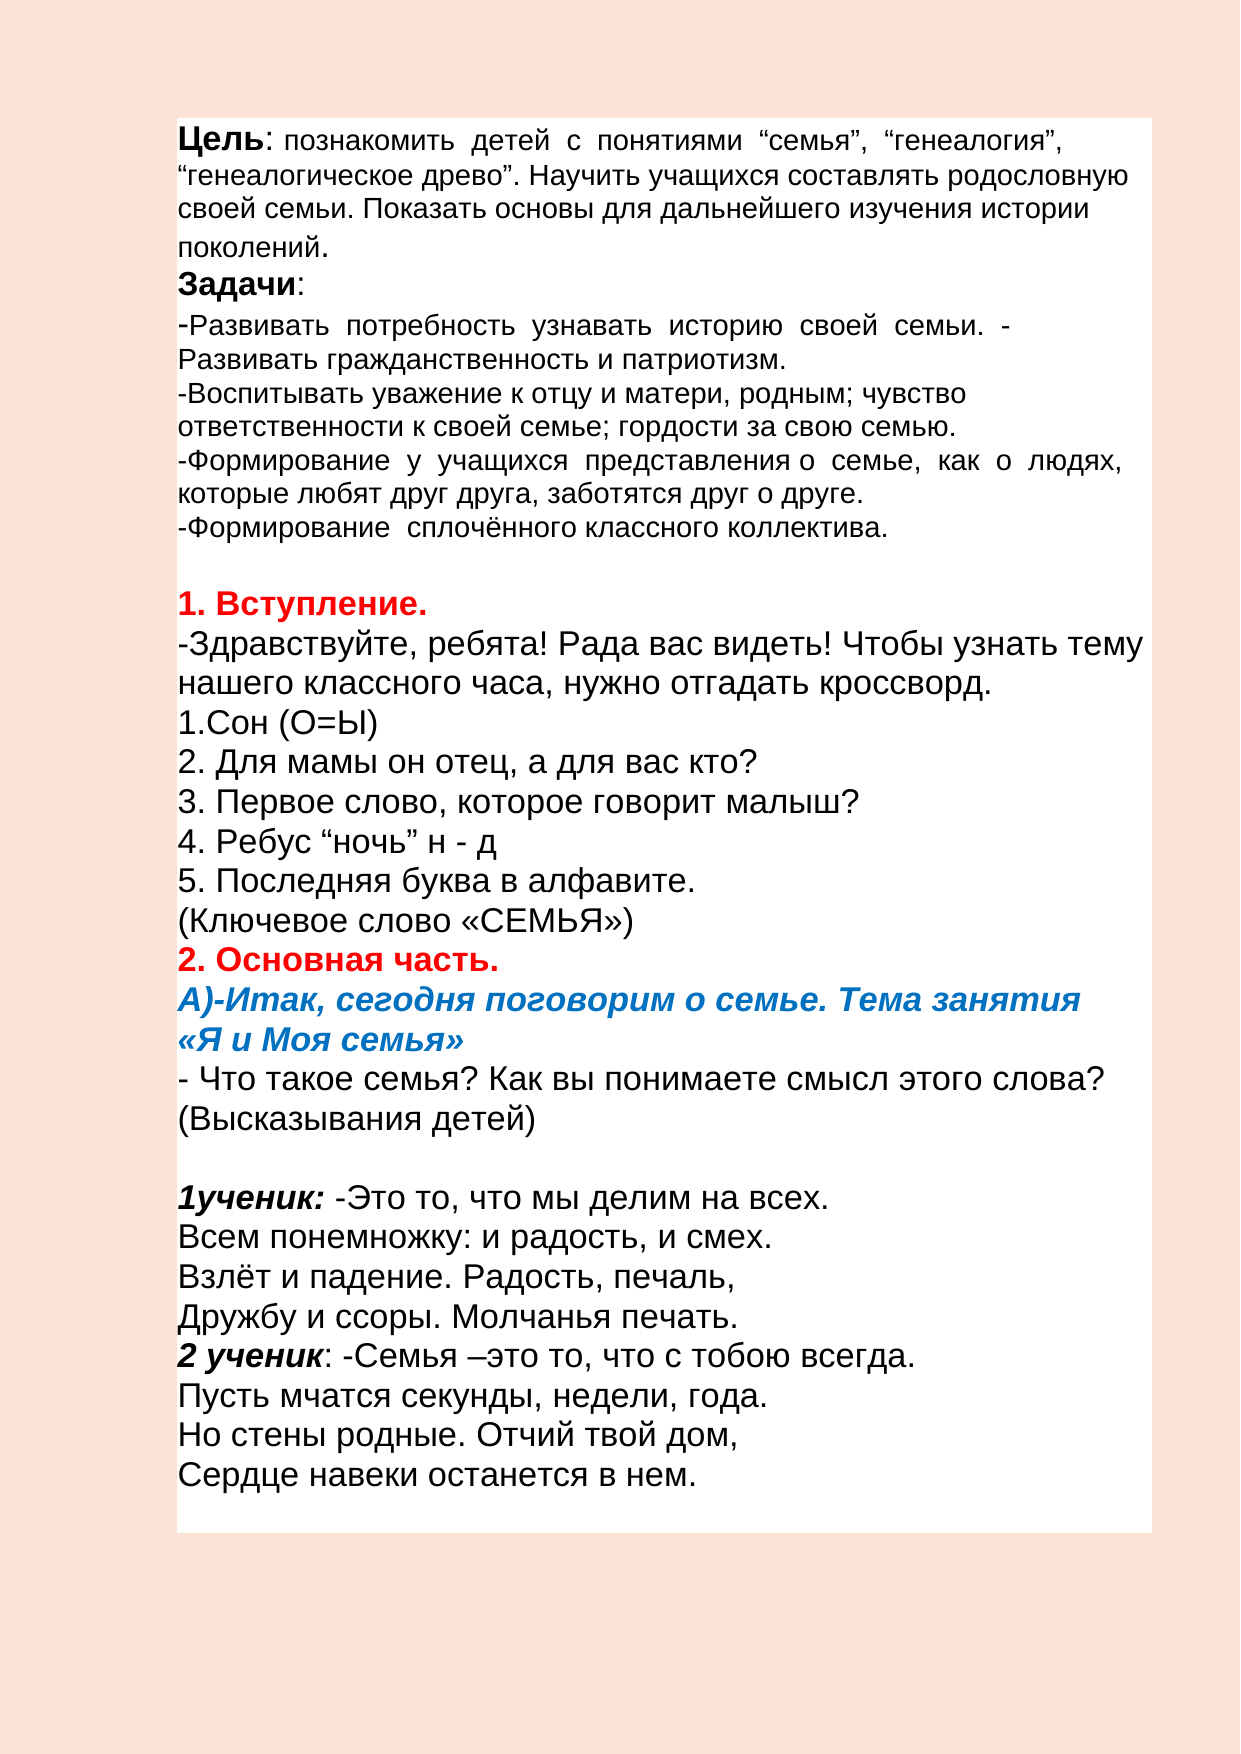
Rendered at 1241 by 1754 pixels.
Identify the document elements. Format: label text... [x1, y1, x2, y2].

text 3. Первое слово, которое говорит малыш? [177, 781, 1152, 821]
text - Что такое семья? Как вы понимаете смысл этого слова? [177, 1058, 1152, 1098]
text Взлёт и падение. Радость, печаль, [177, 1256, 1152, 1296]
text Дружбу и ссоры. Молчанья печать. [177, 1296, 1152, 1335]
text 2. Для мамы он отец, а для вас кто? [177, 742, 1152, 781]
text (Ключевое слово «СЕМЬЯ») [177, 900, 1152, 939]
text 4. Ребус “ночь” н - д [177, 821, 1152, 860]
text Пусть мчатся секунды, недели, года. [177, 1375, 1152, 1414]
text (Высказывания детей) [177, 1098, 1152, 1137]
text -Здравствуйте, ребята! Рада вас видеть! Чтобы узнать тему нашего классного часа, нужно отгадать кроссворд. [177, 623, 1152, 702]
text -Формирование у учащихся представления о семье, как о людях, которые любят друг друга, заботятся друг о друге. [177, 443, 1152, 510]
text «Я и Моя семья» [177, 1019, 1152, 1058]
text 1. Вступление. [177, 583, 1152, 623]
text 1.Сон (О=Ы) [177, 702, 1152, 742]
text Но стены родные. Отчий твой дом, [177, 1414, 1152, 1454]
text 1ученик: -Это то, что мы делим на всех. [177, 1177, 1152, 1217]
text Всем понемножку: и радость, и смех. [177, 1217, 1152, 1256]
text -Формирование сплочённого классного коллектива. [177, 510, 1152, 544]
text А)-Итак, сегодня поговорим о семье. Тема занятия [177, 979, 1152, 1019]
text 2. Основная часть. [177, 939, 1152, 979]
text -Развивать потребность узнавать историю своей семьи. -Развивать гражданственность и патриотизм. [177, 303, 1152, 376]
text 5. Последняя буква в алфавите. [177, 860, 1152, 900]
text Задачи: [177, 264, 1152, 303]
text Цель: познакомить детей с понятиями “семья”, “генеалогия”, “генеалогическое древо”. Научить учащихся составлять родословную своей семьи. Показать основы для дальнейшего изучения истории поколений. [177, 118, 1152, 264]
text 2 ученик: -Семья –это то, что с тобою всегда. [177, 1335, 1152, 1375]
text Сердце навеки останется в нем. [177, 1454, 1152, 1494]
text -Воспитывать уважение к отцу и матери, родным; чувство ответственности к своей семье; гордости за свою семью. [177, 376, 1152, 443]
